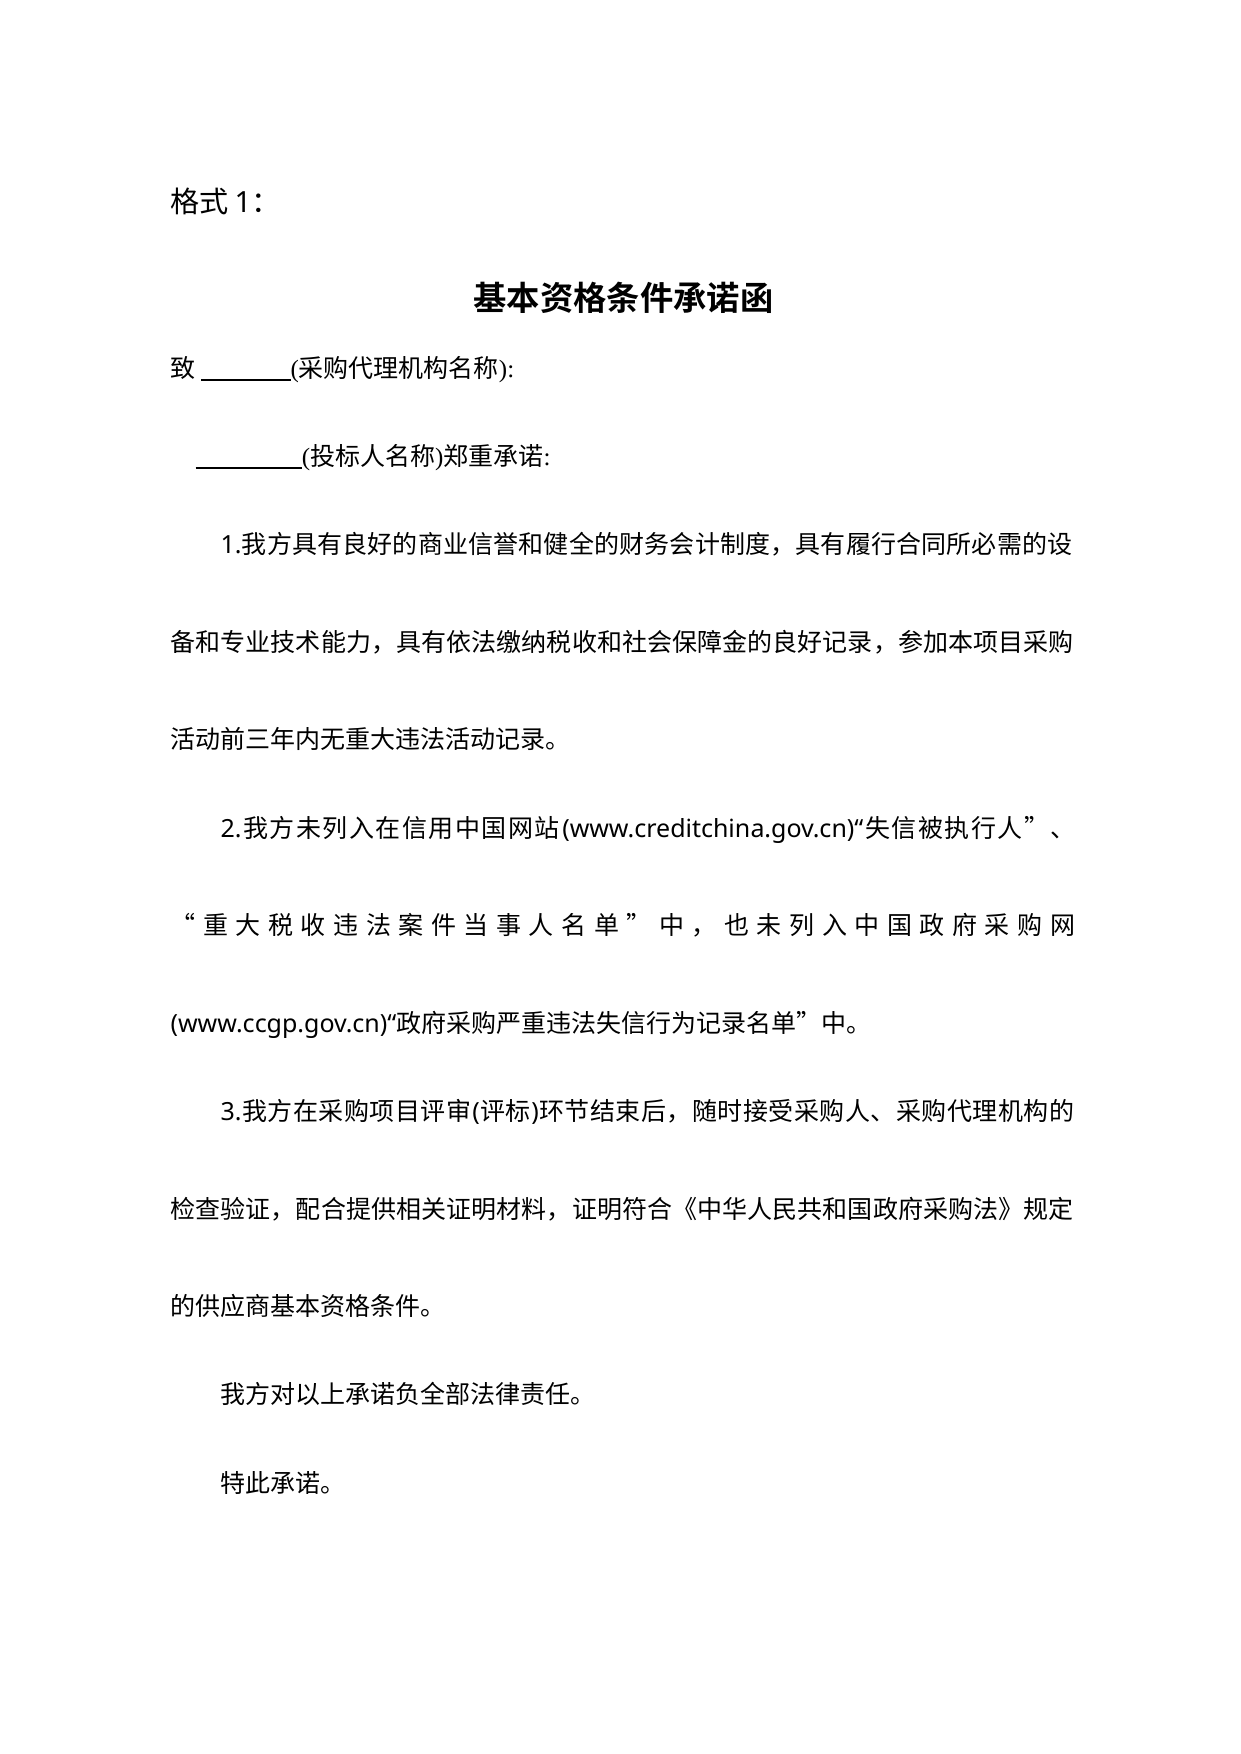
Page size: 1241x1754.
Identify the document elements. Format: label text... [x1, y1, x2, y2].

text 基本资格条件承诺函 [170, 264, 1076, 329]
text 1.我方具有良好的商业信誉和健全的财务会计制度，具有履行合同所必需的设备和专业技术能力，具有依法缴纳税收和社会保障金的良好记录，参加本项目采购活动前三年内无重大违法活动记录。 [170, 511, 1076, 771]
text (投标人名称)郑重承诺: [170, 422, 1076, 487]
text 2.我方未列入在信用中国网站(www.creditchina.gov.cn)“失信被执行人”、“重大税收违法案件当事人名单”中，也未列入中国政府采购网(www.ccgp.gov.cn)“政府采购严重违法失信行为记录名单”中。 [170, 794, 1076, 1054]
text 致 (采购代理机构名称): [170, 334, 1076, 399]
text 3.我方在采购项目评审(评标)环节结束后，随时接受采购人、采购代理机构的检查验证，配合提供相关证明材料，证明符合《中华人民共和国政府采购法》规定的供应商基本资格条件。 [170, 1077, 1076, 1337]
text 格式1： [170, 167, 1076, 232]
text 特此承诺。 [170, 1449, 1076, 1514]
text 我方对以上承诺负全部法律责任。 [170, 1361, 1076, 1426]
